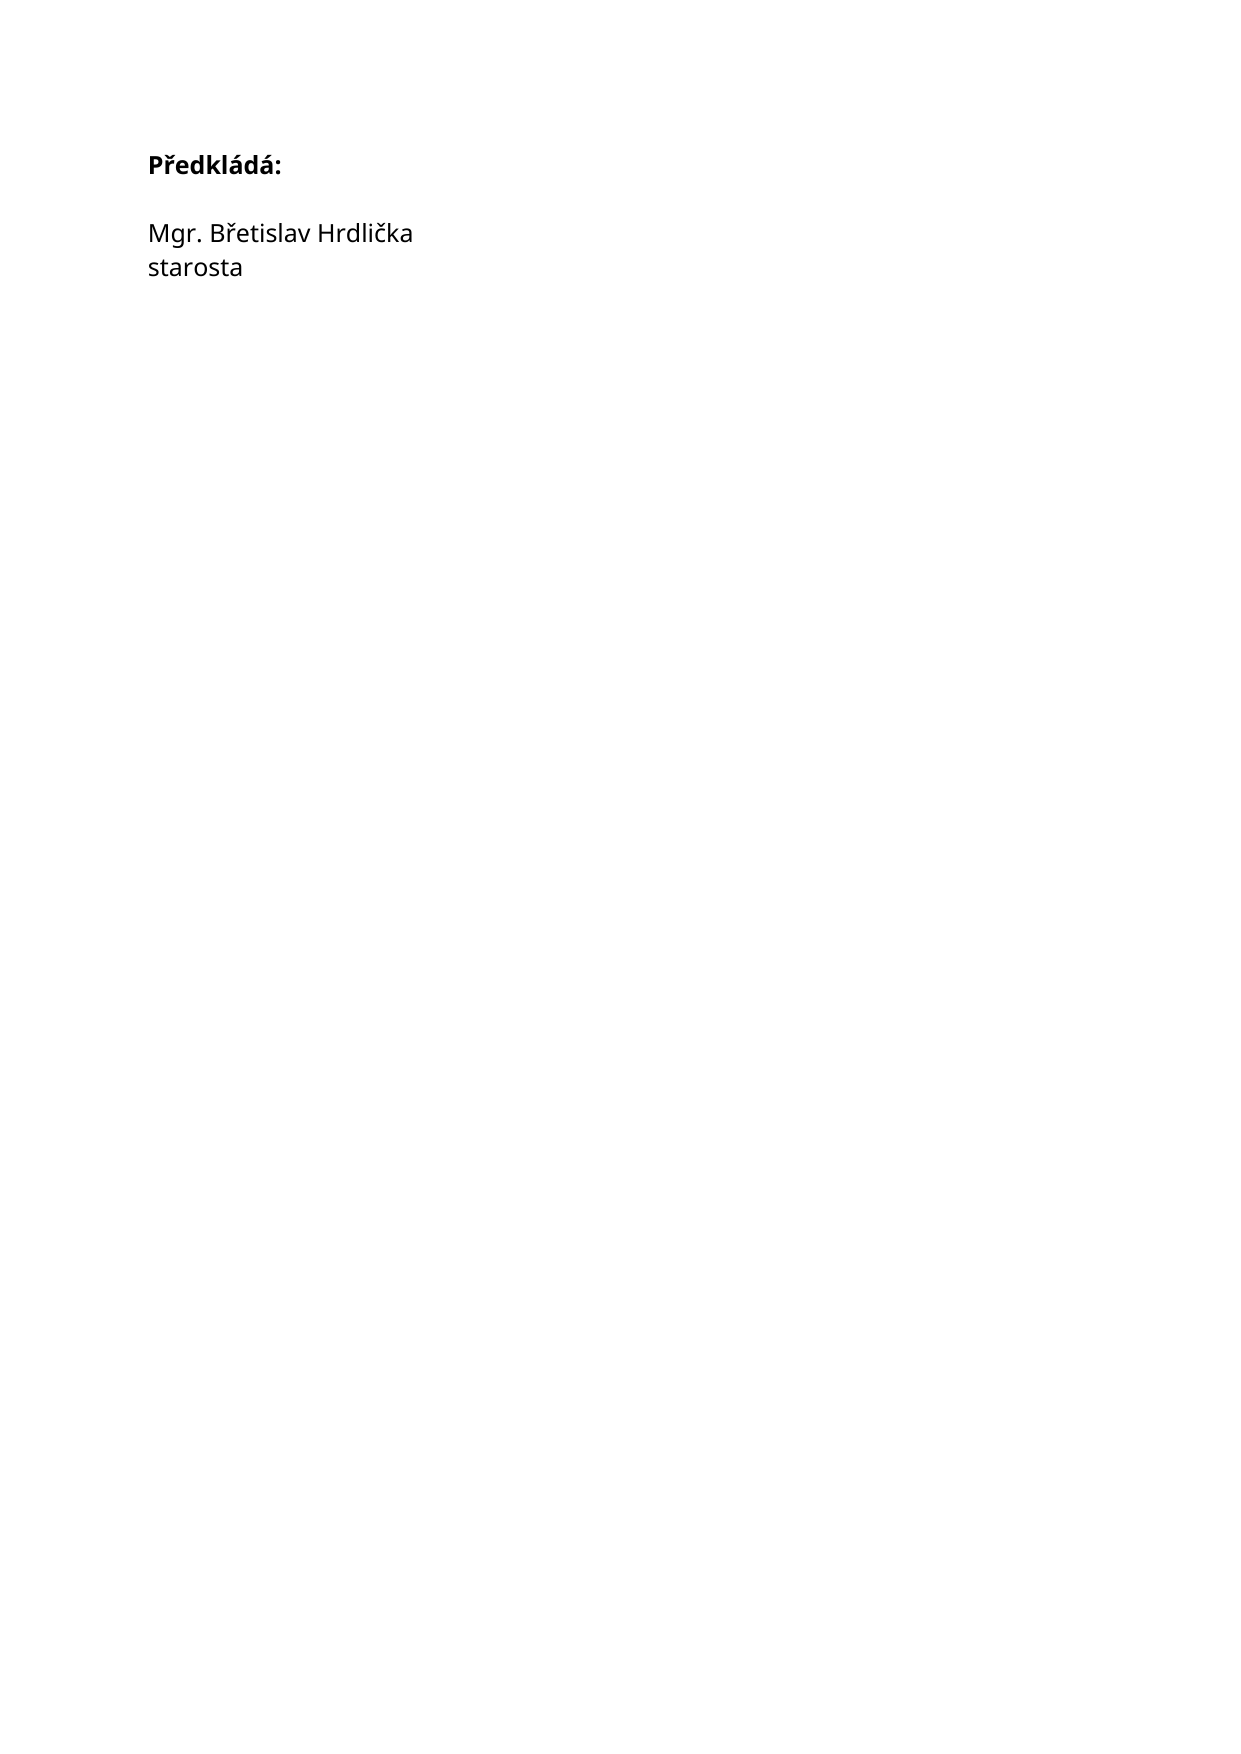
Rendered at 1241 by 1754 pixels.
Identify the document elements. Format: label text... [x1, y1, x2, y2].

text Mgr. Břetislav Hrdlička [148, 216, 1093, 250]
text Předkládá: [148, 148, 1093, 182]
text starosta [148, 250, 1093, 284]
